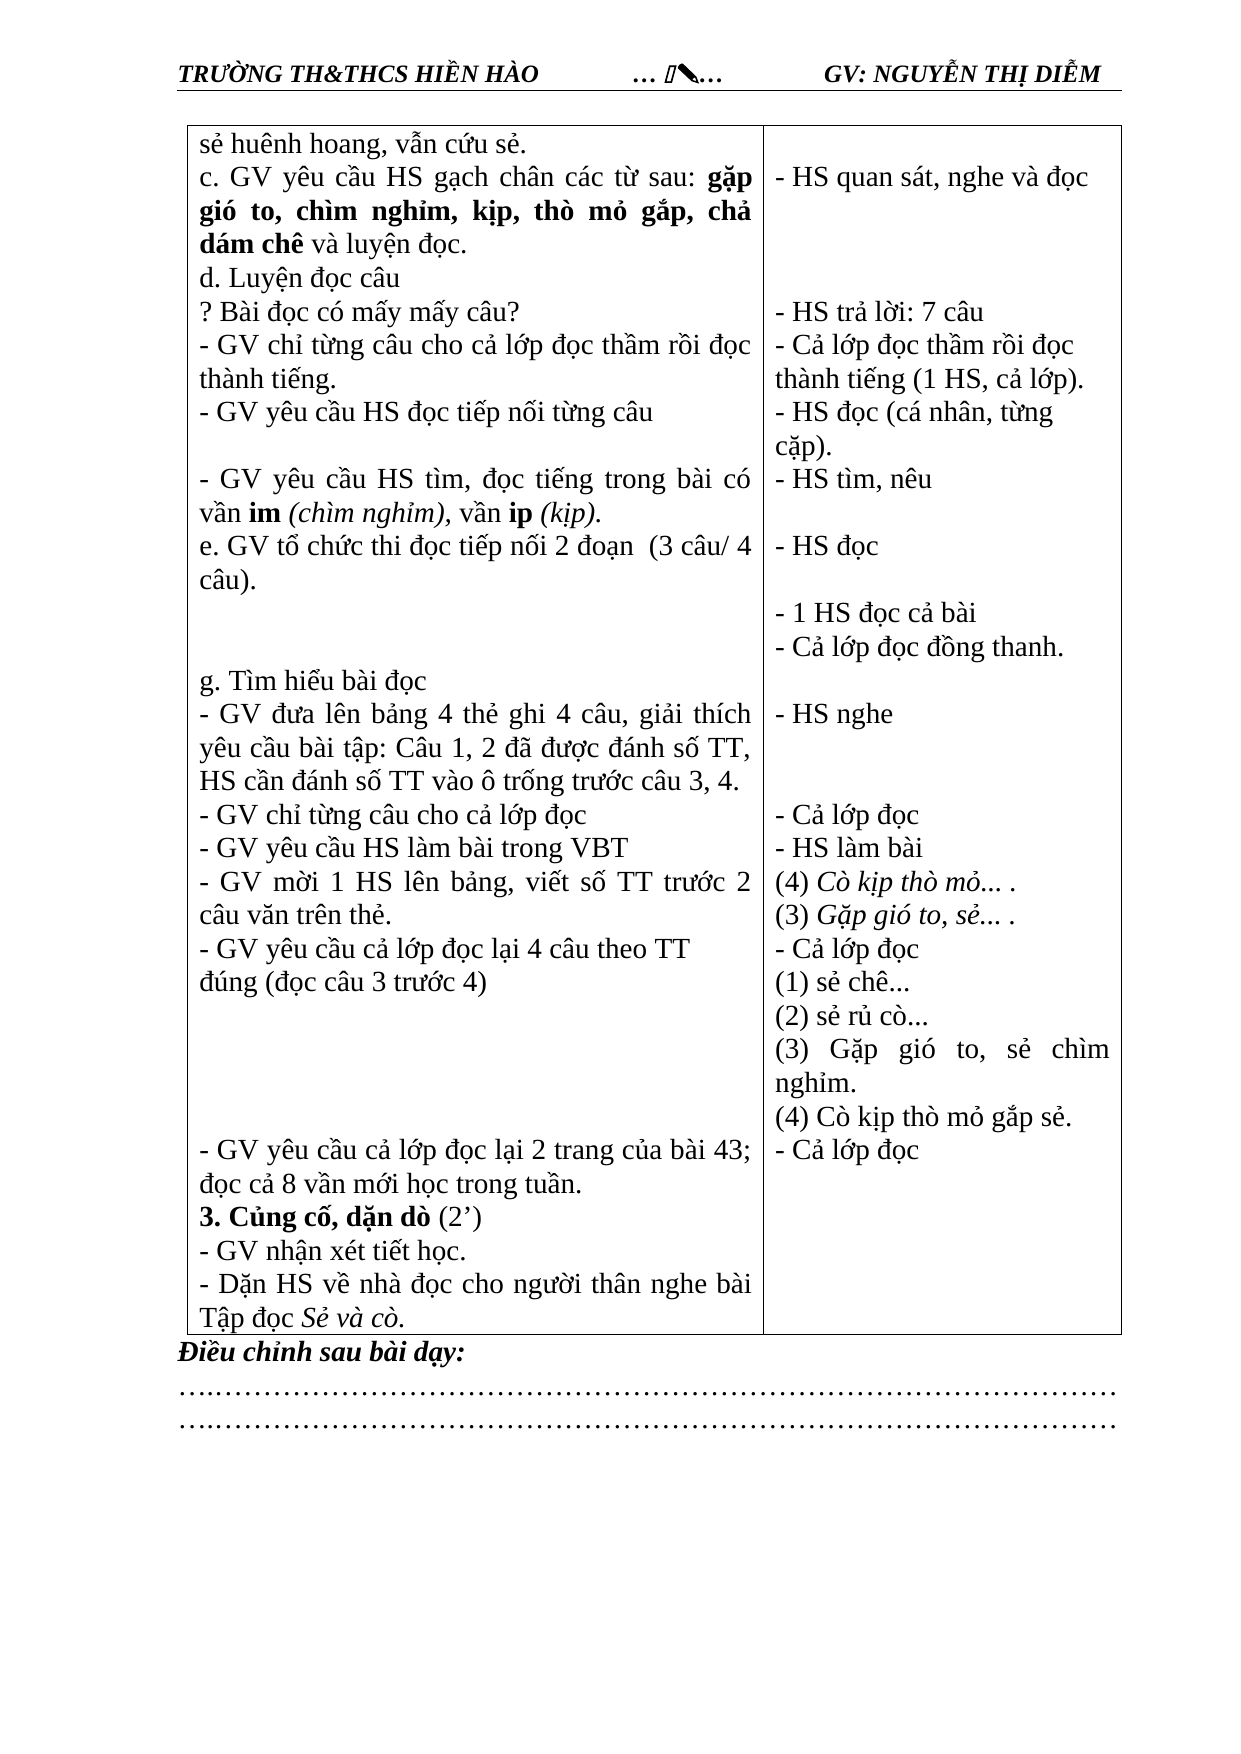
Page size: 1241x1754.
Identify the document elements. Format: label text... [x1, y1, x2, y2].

text ….………………………………………………………………………………… [177, 1402, 1122, 1435]
text Điều chỉnh sau bài dạy: [177, 1334, 1122, 1368]
text ….………………………………………………………………………………… [177, 1368, 1122, 1402]
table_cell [764, 126, 1121, 1333]
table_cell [188, 126, 763, 1333]
